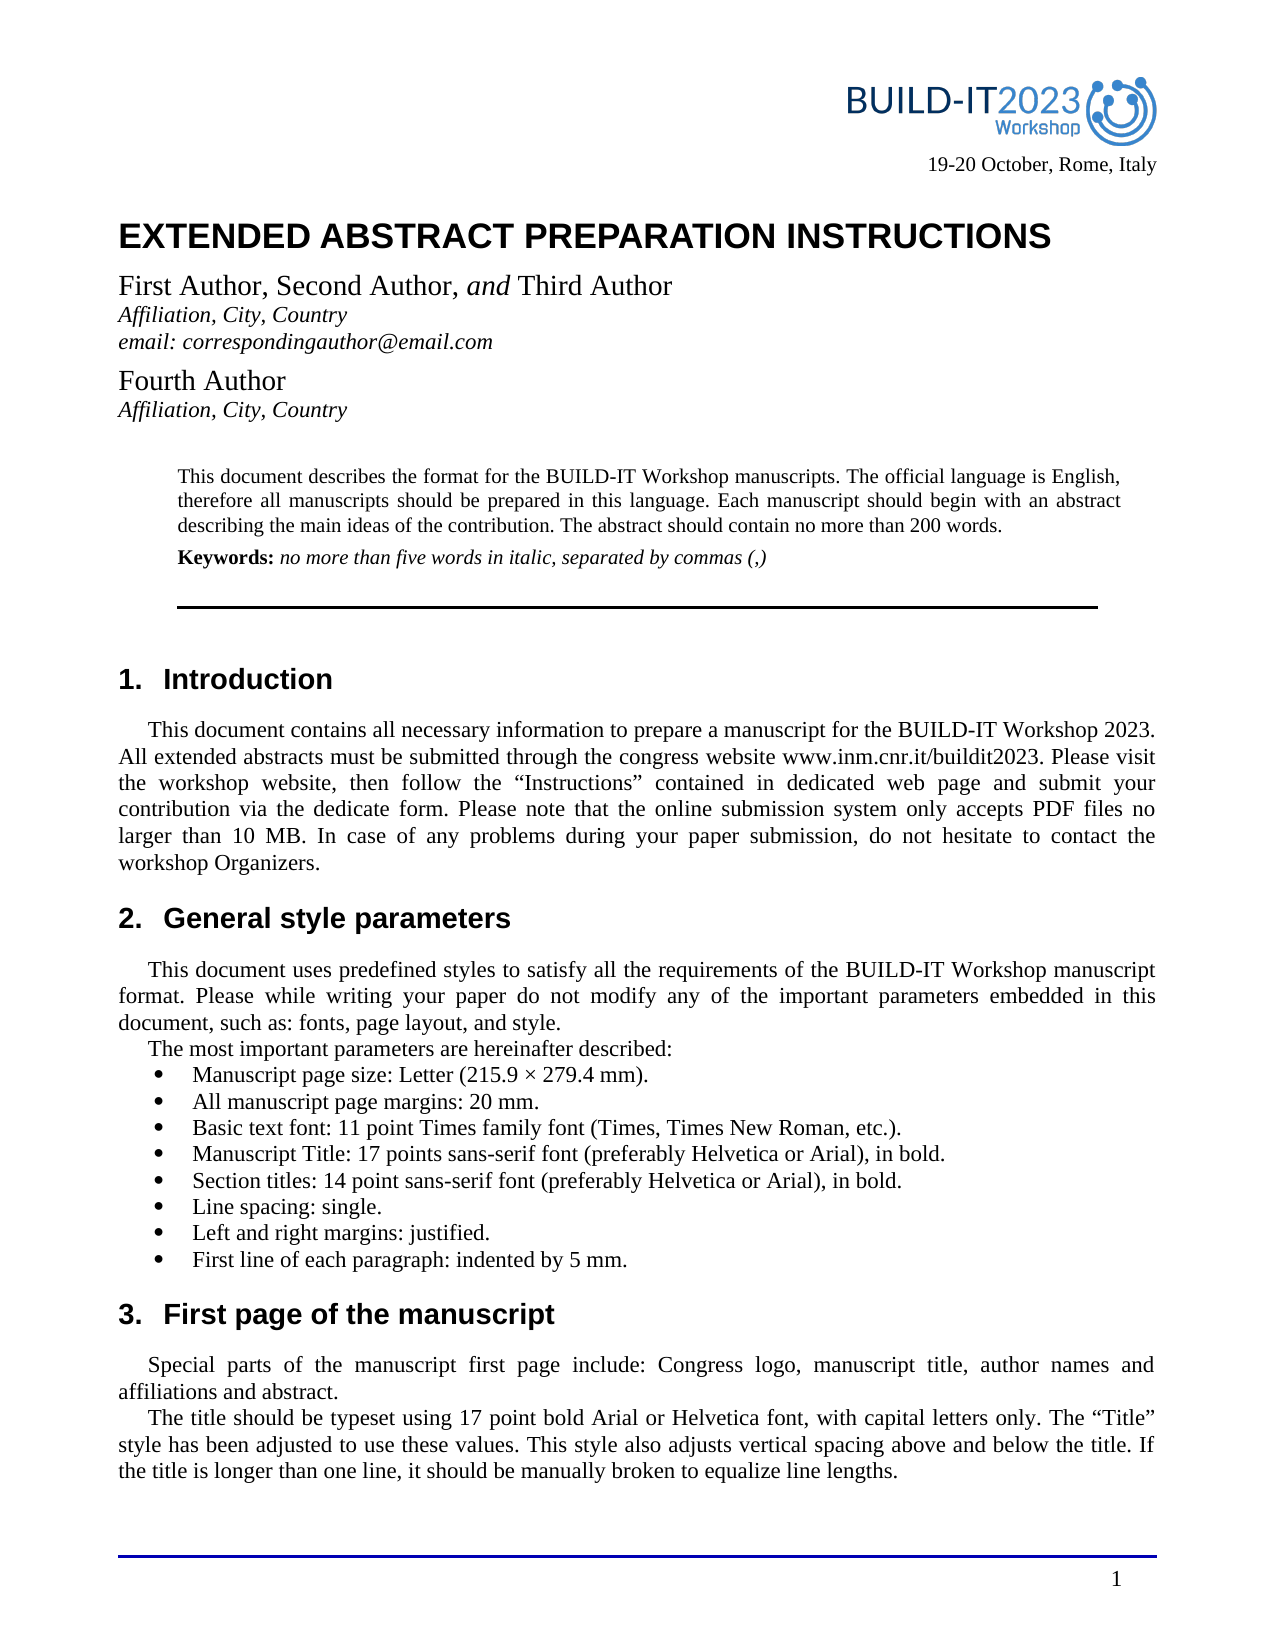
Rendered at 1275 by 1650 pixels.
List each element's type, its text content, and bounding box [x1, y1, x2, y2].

text First Author, Second Author, and Third Author Affiliation, City, Country email: correspondingauthor@email.com [118, 268, 1157, 354]
text This document contains all necessary information to prepare a manuscript for the BUILD-IT Workshop 2023. All extended abstracts must be submitted through the congress website www.inm.cnr.it/buildit2023. Please visit the workshop website, then follow the “Instructions” contained in dedicated web page and submit your contribution via the dedicate form. Please note that the online submission system only accepts PDF files no larger than 10 MB. In case of any problems during your paper submission, do not hesitate to contact the workshop Organizers. [118, 716, 1157, 877]
list Line spacing: single. [154, 1193, 1157, 1219]
list First line of each paragraph: indented by 5 mm. [154, 1246, 1157, 1272]
subtitle Introduction [118, 662, 1157, 696]
text Special parts of the manuscript first page include: Congress logo, manuscript title, author names and affiliations and abstract. [118, 1352, 1157, 1404]
text Keywords: no more than five words in italic, separated by commas (,) [118, 545, 1157, 569]
list Left and right margins: justified. [154, 1219, 1157, 1246]
subtitle General style parameters [118, 902, 1157, 935]
text This document uses predefined styles to satisfy all the requirements of the BUILD-IT Workshop manuscript format. Please while writing your paper do not modify any of the important parameters embedded in this document, such as: fonts, page layout, and style. [118, 956, 1157, 1035]
list All manuscript page margins: 20 mm. [154, 1088, 1157, 1114]
picture [847, 77, 1157, 146]
list Manuscript page size: Letter (215.9 × 279.4 mm). [154, 1061, 1157, 1088]
text This document describes the format for the BUILD-IT Workshop manuscripts. The official language is English, therefore all manuscripts should be prepared in this language. Each manuscript should begin with an abstract describing the main ideas of the contribution. The abstract should contain no more than 200 words. [177, 464, 1122, 537]
list Section titles: 14 point sans-serif font (preferably Helvetica or Arial), in bold. [154, 1167, 1157, 1193]
subtitle First page of the manuscript [118, 1297, 1157, 1331]
list Manuscript Title: 17 points sans-serif font (preferably Helvetica or Arial), in bold. [154, 1140, 1157, 1167]
text The title should be typeset using 17 point bold Arial or Helvetica font, with capital letters only. The “Title” style has been adjusted to use these values. This style also adjusts vertical spacing above and below the title. If the title is longer than one line, it should be manually broken to equalize line lengths. [118, 1404, 1157, 1483]
text The most important parameters are hereinafter described: [118, 1035, 1157, 1061]
list Basic text font: 11 point Times family font (Times, Times New Roman, etc.). [154, 1114, 1157, 1140]
text Fourth Author Affiliation, City, Country [118, 363, 1157, 456]
title EXTENDED ABSTRACT preparation instructions [118, 215, 1157, 256]
